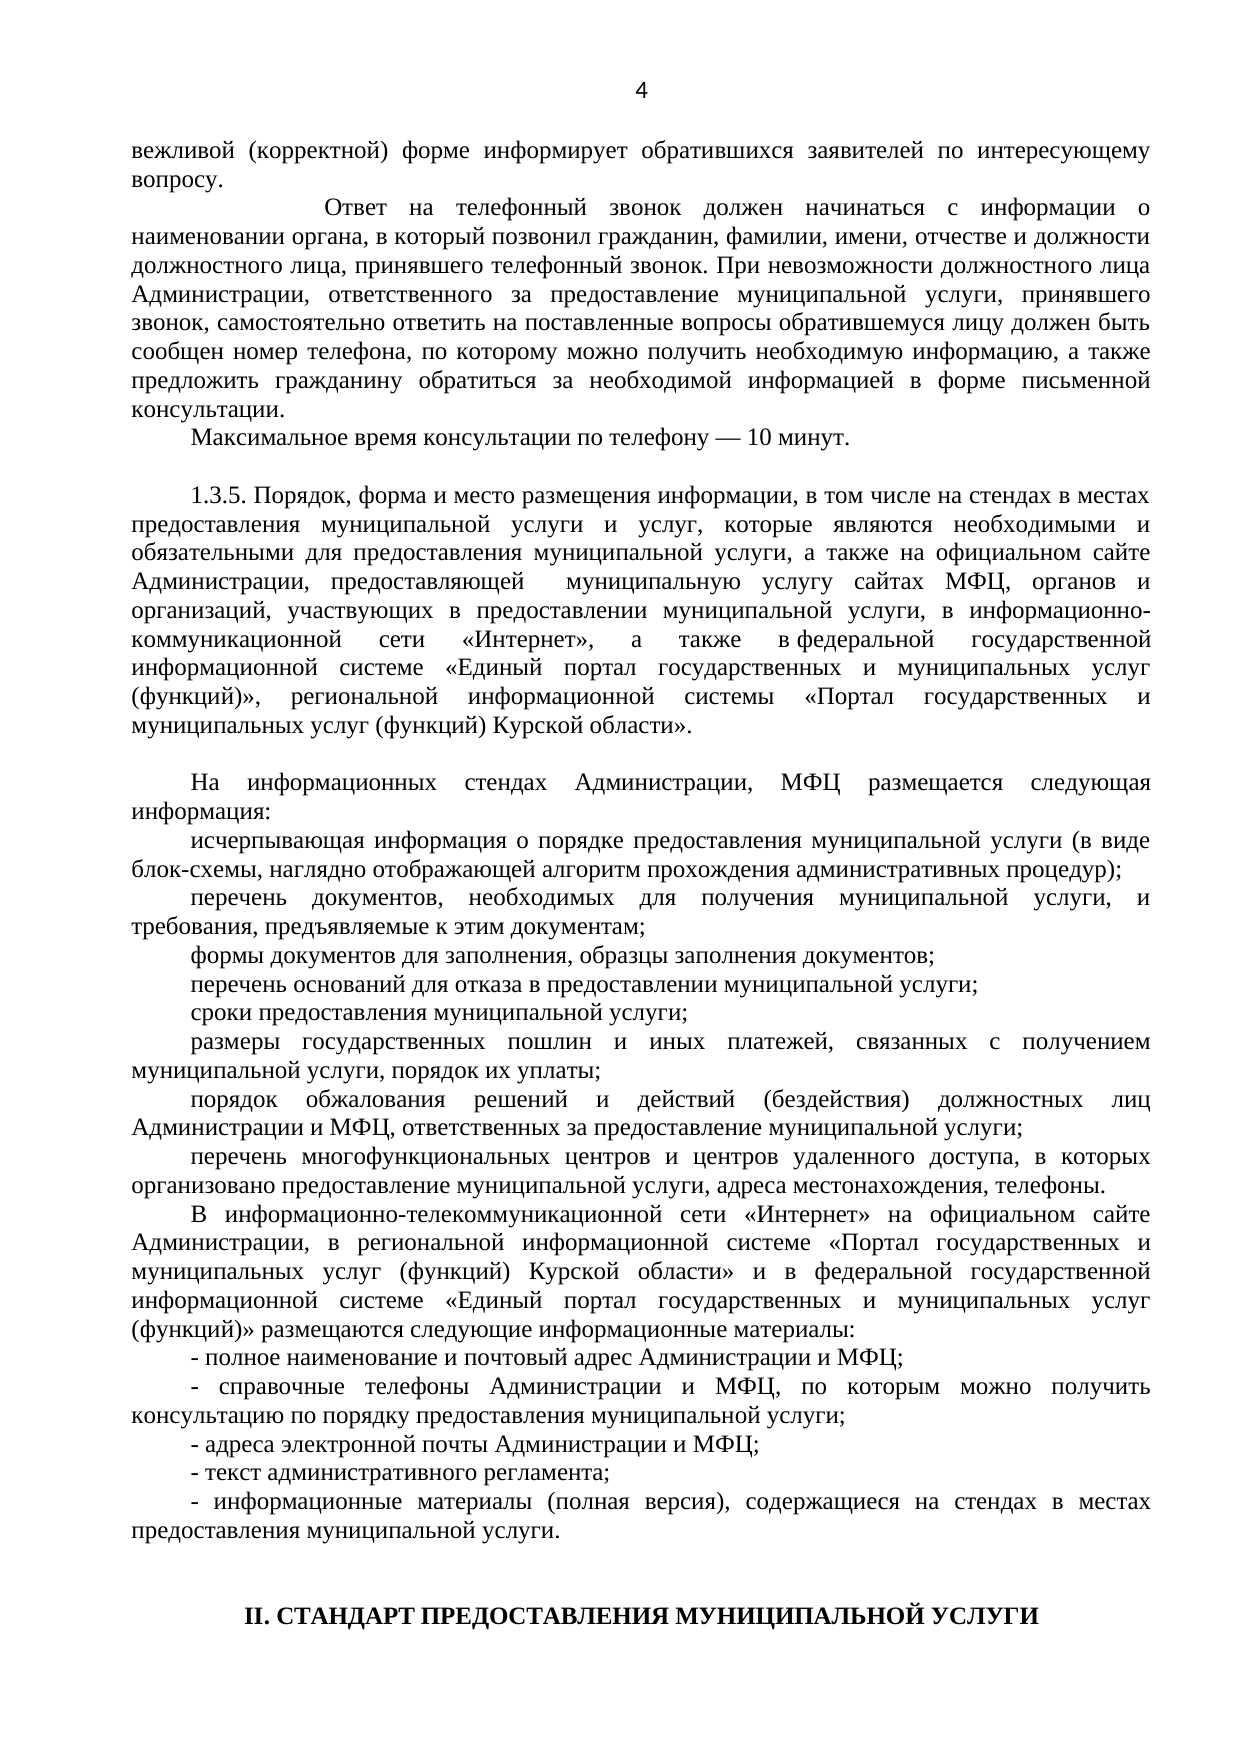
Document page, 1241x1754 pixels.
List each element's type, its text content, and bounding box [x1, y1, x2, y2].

text 1.3.5. Порядок, форма и место размещения информации, в том числе на стендах в местах предоставления муниципальной услуги и услуг, которые являются необходимыми и обязательными для предоставления муниципальной услуги, а также на официальном сайте Администрации, предоставляющей муниципальную услугу сайтах МФЦ, органов и организаций, участвующих в предоставлении муниципальной услуги, в информационно-коммуникационной сети «Интернет», а также в федеральной государственной информационной системе «Единый портал государственных и муниципальных услуг (функций)», региональной информационной системы «Портал государственных и муниципальных услуг (функций) Курской области». [131, 480, 1152, 739]
text II. СТАНДАРТ ПРЕДОСТАВЛЕНИЯ МУНИЦИПАЛЬНОЙ УСЛУГИ [131, 1601, 1152, 1630]
text сроки предоставления муниципальной услуги; [131, 997, 1152, 1026]
text порядок обжалования решений и действий (бездействия) должностных лиц Администрации и МФЦ, ответственных за предоставление муниципальной услуги; [131, 1084, 1152, 1141]
text - информационные материалы (полная версия), содержащиеся на стендах в местах предоставления муниципальной услуги. [131, 1486, 1152, 1544]
text Максимальное время консультации по телефону — 10 минут. [131, 422, 1152, 451]
text - текст административного регламента; [131, 1457, 1152, 1486]
text На информационных стендах Администрации, МФЦ размещается следующая информация: [131, 767, 1152, 825]
text В информационно-телекоммуникационной сети «Интернет» на официальном сайте Администрации, в региональной информационной системе «Портал государственных и муниципальных услуг (функций) Курской области» и в федеральной государственной информационной системе «Единый портал государственных и муниципальных услуг (функций)» размещаются следующие информационные материалы: [131, 1199, 1152, 1342]
text исчерпывающая информация о порядке предоставления муниципальной услуги (в виде блок-схемы, наглядно отображающей алгоритм прохождения административных процедур); [131, 825, 1152, 882]
text формы документов для заполнения, образцы заполнения документов; [131, 940, 1152, 969]
text перечень оснований для отказа в предоставлении муниципальной услуги; [131, 969, 1152, 997]
text перечень документов, необходимых для получения муниципальной услуги, и требования, предъявляемые к этим документам; [131, 882, 1152, 940]
text перечень многофункциональных центров и центров удаленного доступа, в которых организовано предоставление муниципальной услуги, адреса местонахождения, телефоны. [131, 1141, 1152, 1199]
text - адреса электронной почты Администрации и МФЦ; [131, 1429, 1152, 1457]
text - полное наименование и почтовый адрес Администрации и МФЦ; [131, 1342, 1152, 1371]
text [131, 135, 1152, 192]
text Ответ на телефонный звонок должен начинаться с информации о наименовании органа, в который позвонил гражданин, фамилии, имени, отчестве и должности должностного лица, принявшего телефонный звонок. При невозможности должностного лица Администрации, ответственного за предоставление муниципальной услуги, принявшего звонок, самостоятельно ответить на поставленные вопросы обратившемуся лицу должен быть сообщен номер телефона, по которому можно получить необходимую информацию, а также предложить гражданину обратиться за необходимой информацией в форме письменной консультации. [131, 192, 1152, 422]
text - справочные телефоны Администрации и МФЦ, по которым можно получить консультацию по порядку предоставления муниципальной услуги; [131, 1371, 1152, 1429]
text размеры государственных пошлин и иных платежей, связанных с получением муниципальной услуги, порядок их уплаты; [131, 1026, 1152, 1084]
